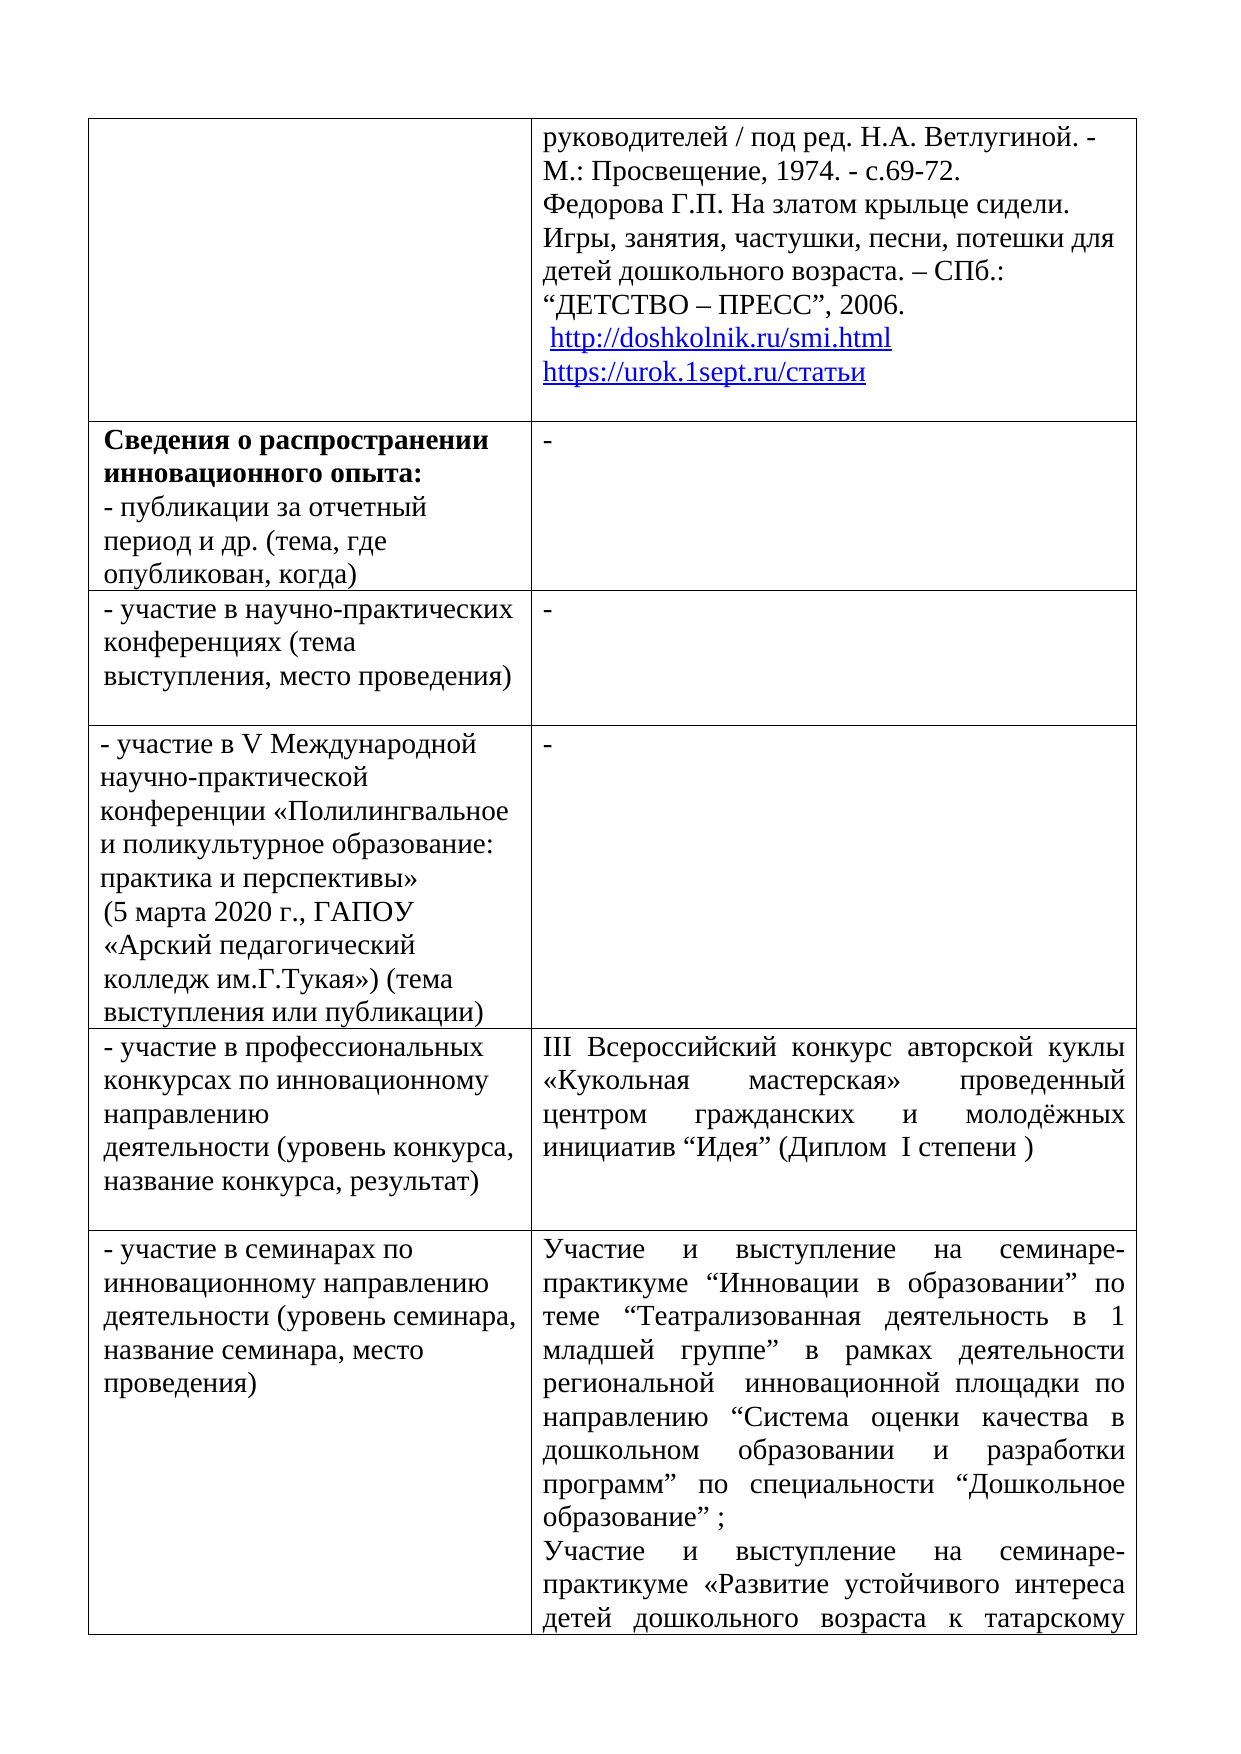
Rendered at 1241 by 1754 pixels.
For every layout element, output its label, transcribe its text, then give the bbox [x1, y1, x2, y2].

table_cell - [532, 422, 1136, 590]
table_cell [89, 119, 531, 421]
table_cell - участие в профессиональных конкурсах по инновационному направлению деятельности (уровень конкурса, название конкурса, результат) [89, 1029, 531, 1230]
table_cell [532, 119, 1136, 421]
table_cell - участие в V Международной научно-практической конференции «Полилингвальное и поликультурное образование: практика и перспективы» (5 марта 2020 г., ГАПОУ «Арский педагогический колледж им.Г.Тукая») (тема выступления или публикации) [89, 726, 531, 1028]
table_cell - [532, 591, 1136, 725]
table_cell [532, 1231, 1136, 1634]
table_cell III Всероссийский конкурс авторской куклы «Кукольная мастерская» проведенный центром гражданских и молодёжных инициатив “Идея” (Диплом I степени ) [532, 1029, 1136, 1230]
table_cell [89, 1231, 531, 1634]
table_cell - участие в научно-практических конференциях (тема выступления, место проведения) [89, 591, 531, 725]
table_cell - [532, 726, 1136, 1028]
table_cell Сведения о распространении инновационного опыта: - публикации за отчетный период и др. (тема, где опубликован, когда) [89, 422, 531, 590]
